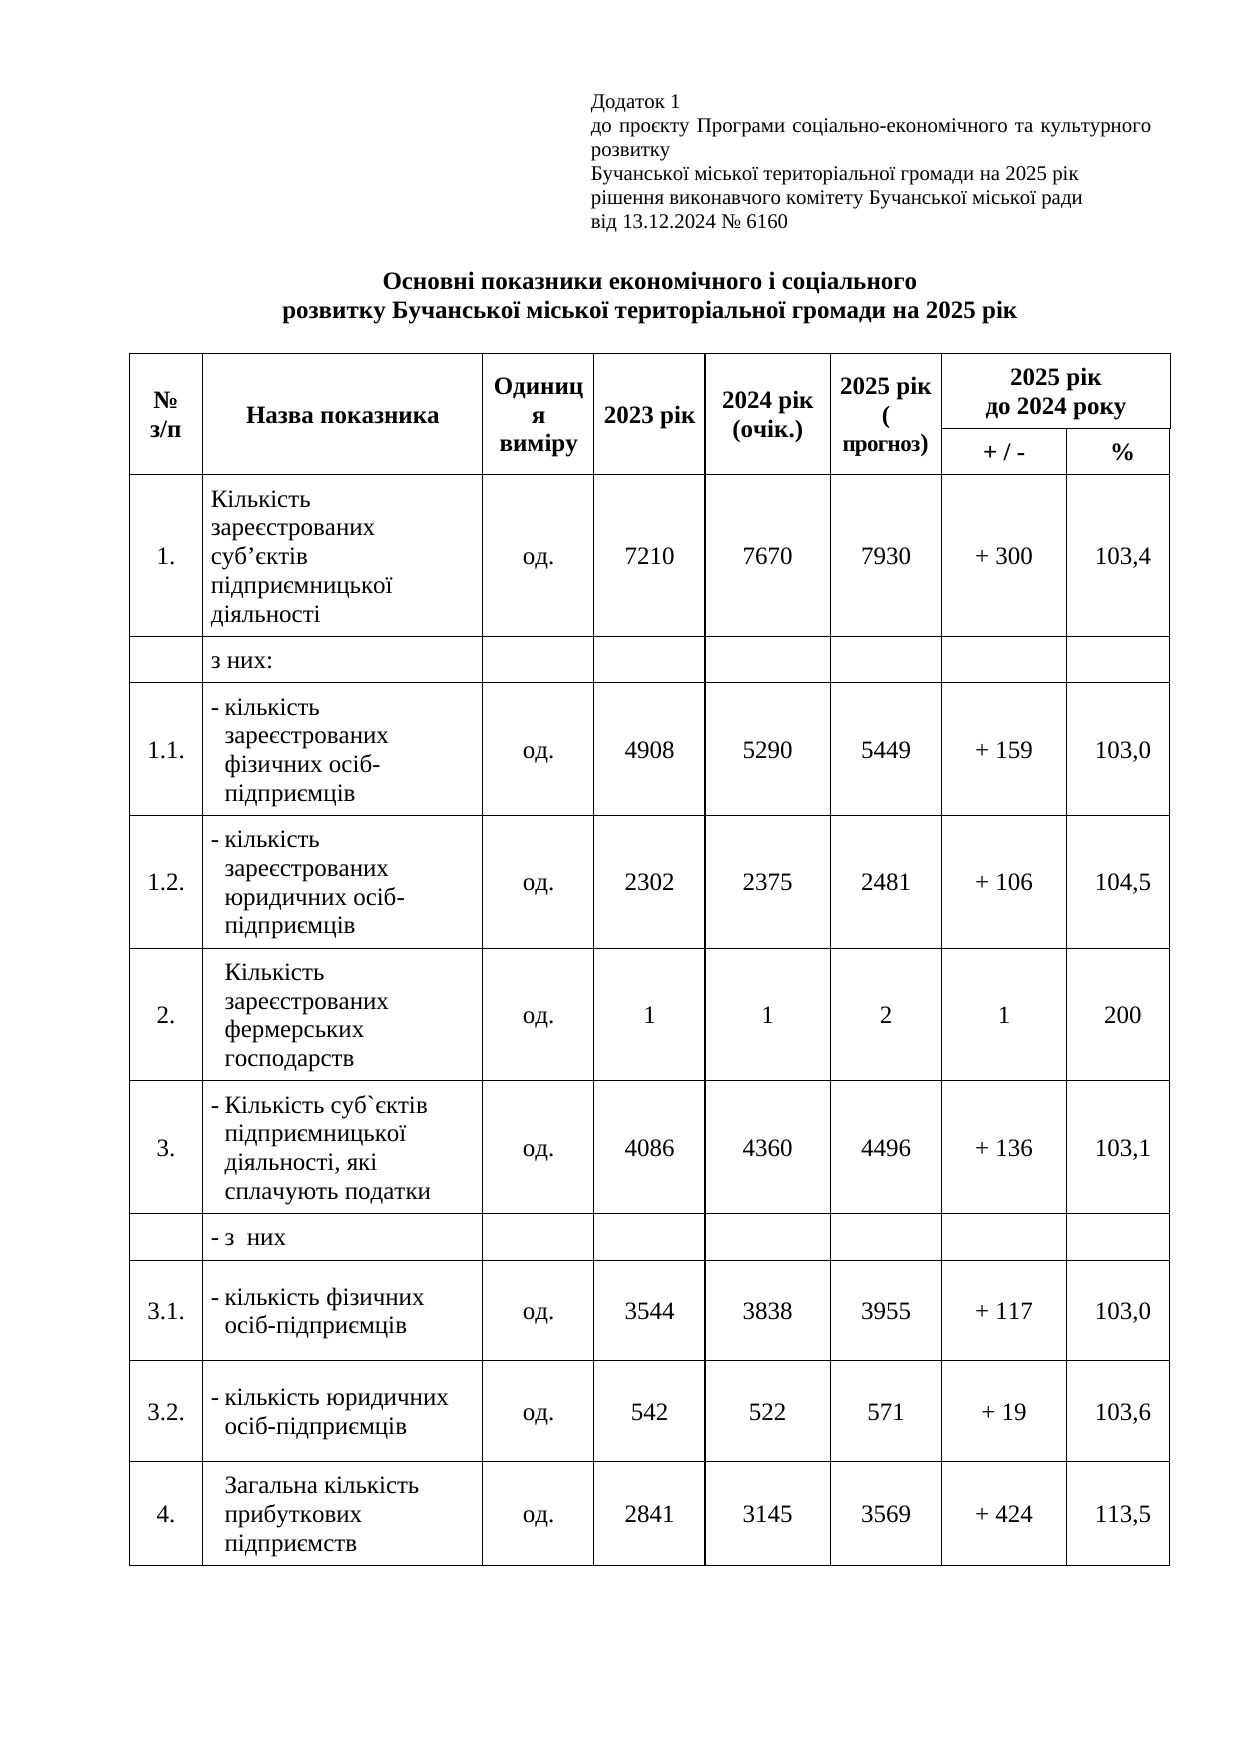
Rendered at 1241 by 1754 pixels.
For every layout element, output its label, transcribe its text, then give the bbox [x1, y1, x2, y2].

table_cell + 136 [942, 1081, 1066, 1213]
table_cell + 300 [942, 475, 1066, 636]
table_cell 4908 [594, 683, 704, 815]
text Бучанської міської територіальної громади на 2025 рік [591, 161, 1152, 185]
table_cell [130, 1214, 202, 1259]
table_cell 103,6 [1067, 1361, 1169, 1461]
table_cell кількість юридичних осіб-підприємців [203, 1361, 482, 1461]
table_cell [483, 1214, 593, 1259]
table_cell [706, 637, 830, 682]
table_cell [942, 1214, 1066, 1259]
table_cell 2375 [706, 816, 830, 948]
table_cell 1.1. [130, 683, 202, 815]
table_cell 7210 [594, 475, 704, 636]
table_cell Загальна кількість прибуткових підприємств [203, 1462, 482, 1565]
table_cell [831, 637, 941, 682]
table_header Назва показника [203, 354, 482, 474]
table_cell [130, 637, 202, 682]
table_header 2023 рік [594, 354, 704, 474]
table_cell 2841 [594, 1462, 704, 1565]
table_cell 542 [594, 1361, 704, 1461]
table_cell од. [483, 816, 593, 948]
table_cell од. [483, 1361, 593, 1461]
table_cell 200 [1067, 949, 1169, 1080]
table_cell 571 [831, 1361, 941, 1461]
table_cell 1. [130, 475, 202, 636]
table_cell 1.2. [130, 816, 202, 948]
table_cell 7670 [706, 475, 830, 636]
table_cell 103,4 [1067, 475, 1169, 636]
table_cell [706, 1214, 830, 1259]
table_cell од. [483, 949, 593, 1080]
table_cell + 19 [942, 1361, 1066, 1461]
table_cell 2481 [831, 816, 941, 948]
table_header 2024 рік (очік.) [706, 354, 830, 474]
table_cell 103,0 [1067, 1261, 1169, 1360]
table_cell 103,1 [1067, 1081, 1169, 1213]
table_cell 103,0 [1067, 683, 1169, 815]
table_cell 7930 [831, 475, 941, 636]
table_cell кількість фізичних осіб-підприємців [203, 1261, 482, 1360]
table_cell Кількість суб`єктів підприємницької діяльності, які сплачують податки [203, 1081, 482, 1213]
table_cell [1067, 637, 1169, 682]
table_cell [1067, 1214, 1169, 1259]
table_cell 113,5 [1067, 1462, 1169, 1565]
table_cell од. [483, 475, 593, 636]
table_cell од. [483, 1081, 593, 1213]
text від 13.12.2024 № 6160 [591, 209, 1152, 233]
table_cell 1 [706, 949, 830, 1080]
table_cell [594, 637, 704, 682]
table_cell % [1067, 429, 1169, 474]
table_cell 1 [942, 949, 1066, 1080]
table_cell 3145 [706, 1462, 830, 1565]
table_cell од. [483, 1462, 593, 1565]
table_cell 4086 [594, 1081, 704, 1213]
table_cell [594, 1214, 704, 1259]
table_cell 5290 [706, 683, 830, 815]
table_cell 4360 [706, 1081, 830, 1213]
text Додаток 1 [591, 88, 1152, 113]
table_cell 4. [130, 1462, 202, 1565]
table_header № з/п [130, 354, 202, 474]
table_cell 104,5 [1067, 816, 1169, 948]
table_cell [831, 1214, 941, 1259]
table_cell [483, 637, 593, 682]
table_cell Кількість зареєстрованих фермерських господарств [203, 949, 482, 1080]
table_cell з них [203, 1214, 482, 1259]
table_cell од. [483, 683, 593, 815]
table_cell + 159 [942, 683, 1066, 815]
text рішення виконавчого комітету Бучанської міської ради [591, 185, 1152, 209]
table_cell 3838 [706, 1261, 830, 1360]
table_cell 3955 [831, 1261, 941, 1360]
table_cell з них: [203, 637, 482, 682]
table_cell + 106 [942, 816, 1066, 948]
table_cell 1 [594, 949, 704, 1080]
table_cell 2 [831, 949, 941, 1080]
table_cell Кількість зареєстрованих суб’єктів підприємницької діяльності [203, 475, 482, 636]
text до проєкту Програми соціально-економічного та культурного розвитку [591, 113, 1152, 161]
table_cell 3.2. [130, 1361, 202, 1461]
table_header 2025 рік (прогноз) [831, 354, 941, 474]
table_cell од. [483, 1261, 593, 1360]
table_cell 522 [706, 1361, 830, 1461]
table_cell + 424 [942, 1462, 1066, 1565]
table_cell 5449 [831, 683, 941, 815]
table_cell кількість зареєстрованих фізичних осіб-підприємців [203, 683, 482, 815]
text розвитку Бучанської міської територіальної громади на 2025 рік [148, 295, 1152, 324]
table_cell 4496 [831, 1081, 941, 1213]
table_cell [942, 637, 1066, 682]
table_cell 3569 [831, 1462, 941, 1565]
table_header 2025 рік до 2024 року [942, 354, 1170, 428]
table_cell + / - [942, 429, 1066, 474]
table_cell 3. [130, 1081, 202, 1213]
table_cell 2302 [594, 816, 704, 948]
table_cell 2. [130, 949, 202, 1080]
text Основні показники економічного і соціального [148, 266, 1152, 295]
table_header Одиниця виміру [483, 354, 593, 474]
table_cell 3.1. [130, 1261, 202, 1360]
table_cell кількість зареєстрованих юридичних осіб-підприємців [203, 816, 482, 948]
table_cell 3544 [594, 1261, 704, 1360]
table_cell + 117 [942, 1261, 1066, 1360]
